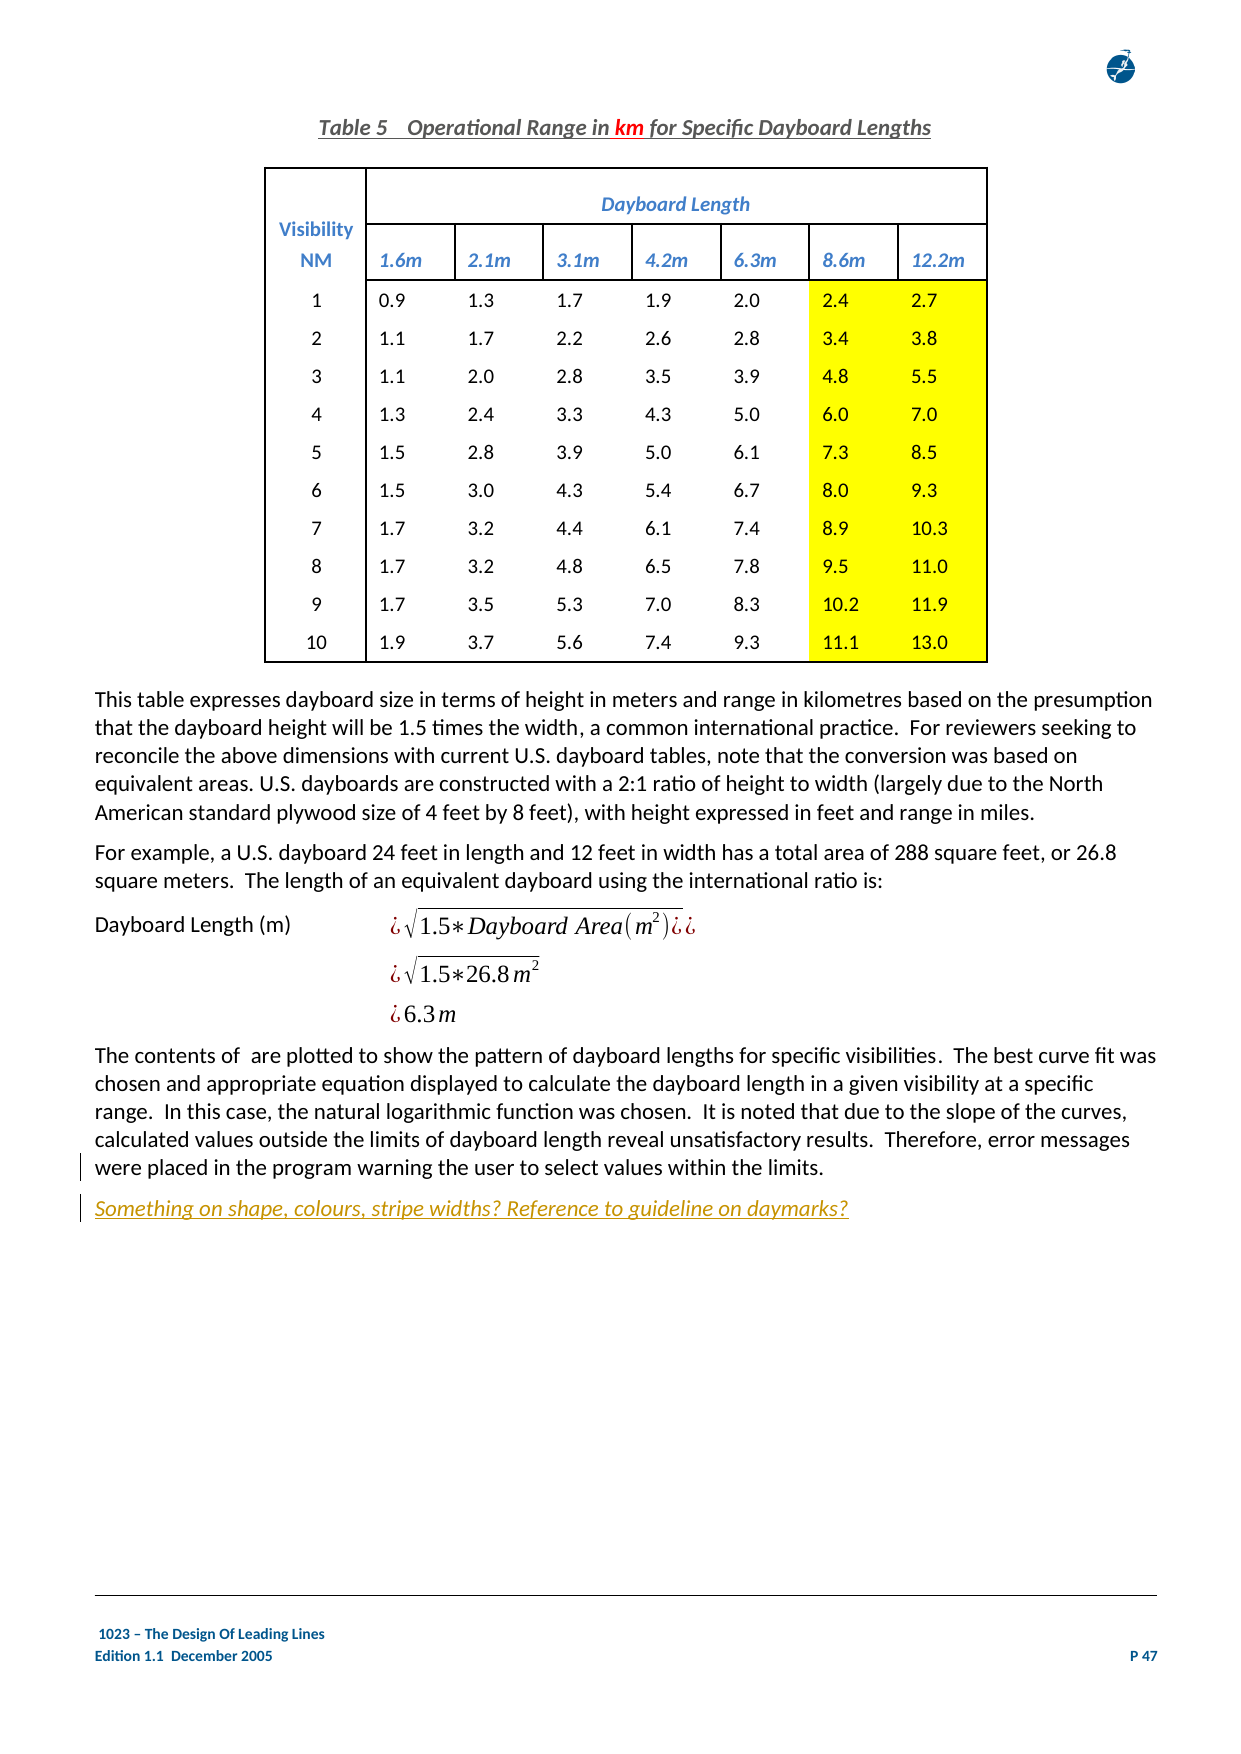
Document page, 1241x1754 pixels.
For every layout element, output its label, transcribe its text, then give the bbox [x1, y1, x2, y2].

table_cell 7.0 [632, 585, 721, 623]
table_cell 6.0 [809, 395, 898, 433]
table_cell 4.8 [809, 357, 898, 395]
table_cell 8.5 [898, 433, 986, 471]
table_cell 3.2 [455, 509, 543, 547]
table_cell 6.1 [721, 433, 809, 471]
table_cell 9.5 [809, 547, 898, 585]
table_cell 4.2m [633, 225, 720, 279]
table_cell 8 [266, 547, 365, 585]
table_cell 5 [266, 433, 365, 471]
table_cell 1.9 [367, 623, 455, 661]
table_cell 2.4 [809, 281, 898, 319]
table_cell 2.7 [898, 281, 986, 319]
table_cell 7 [266, 509, 365, 547]
table_cell 1.5 [367, 433, 455, 471]
table_cell 8.3 [721, 585, 809, 623]
table_cell 2.8 [721, 319, 809, 357]
table_cell 6.3m [722, 225, 808, 279]
table_cell 3.8 [898, 319, 986, 357]
picture [1075, 0, 1194, 118]
table_cell 2 [266, 319, 365, 357]
table_cell 7.4 [721, 509, 809, 547]
text The contents of Table 5 are plotted to show the pattern of dayboard lengths for specific visibilities. The best curve fit was chosen and appropriate equation displayed to calculate the dayboard length in a given visibility at a specific range. In this case, the natural logarithmic function was chosen. It is noted that due to the slope of the curves, calculated values outside the limits of dayboard length reveal unsatisfactory results. Therefore, error messages were placed in the program warning the user to select values within the limits. [94, 1041, 1157, 1181]
table_cell 10.3 [898, 509, 986, 547]
table_cell 4.3 [543, 471, 632, 509]
table_cell 13.0 [898, 623, 986, 661]
text For example, a U.S. dayboard 24 feet in length and 12 feet in width has a total area of 288 square feet, or 26.8 square meters. The length of an equivalent dayboard using the international ratio is: [94, 838, 1157, 894]
table_cell 3.3 [543, 395, 632, 433]
table_cell 2.2 [543, 319, 632, 357]
table_cell 3.9 [543, 433, 632, 471]
table_cell 4.4 [543, 509, 632, 547]
table_cell 3.5 [455, 585, 543, 623]
table_cell 3.0 [455, 471, 543, 509]
table_cell 8.6m [810, 225, 897, 279]
table_cell 6.5 [632, 547, 721, 585]
text Dayboard Length (m) [94, 907, 1157, 942]
table_cell 3.1m [544, 225, 631, 279]
table_cell 1.7 [543, 281, 632, 319]
table_cell 2.4 [455, 395, 543, 433]
table_cell 5.3 [543, 585, 632, 623]
table_cell 3.7 [455, 623, 543, 661]
table_cell 1.7 [367, 585, 455, 623]
table_cell 11.9 [898, 585, 986, 623]
table_cell 6.7 [721, 471, 809, 509]
table_cell 1.6m [367, 225, 454, 279]
table_cell 7.0 [898, 395, 986, 433]
table_cell 1.7 [367, 547, 455, 585]
text Operational Range in km for Specific Dayboard Lengths [94, 113, 1157, 142]
table_cell 7.4 [632, 623, 721, 661]
text This table expresses dayboard size in terms of height in meters and range in kilometres based on the presumption that the dayboard height will be 1.5 times the width, a common international practice. For reviewers seeking to reconcile the above dimensions with current U.S. dayboard tables, note that the conversion was based on equivalent areas. U.S. dayboards are constructed with a 2:1 ratio of height to width (largely due to the North American standard plywood size of 4 feet by 8 feet), with height expressed in feet and range in miles. [94, 686, 1157, 826]
table_cell 3.5 [632, 357, 721, 395]
table_cell 5.6 [543, 623, 632, 661]
table_cell 11.1 [809, 623, 898, 661]
table_cell 9.3 [898, 471, 986, 509]
table_cell 6 [266, 471, 365, 509]
table_cell 0.9 [367, 281, 455, 319]
table_cell 2.6 [632, 319, 721, 357]
table_cell 6.1 [632, 509, 721, 547]
table_cell 1.1 [367, 357, 455, 395]
table_cell 9 [266, 585, 365, 623]
table_cell 5.4 [632, 471, 721, 509]
table_cell 2.8 [543, 357, 632, 395]
table_header Dayboard Length [367, 169, 986, 223]
table_cell 7.8 [721, 547, 809, 585]
table_cell 5.5 [898, 357, 986, 395]
table_cell 7.3 [809, 433, 898, 471]
table_cell 5.0 [721, 395, 809, 433]
table_header Visibility NM [266, 169, 365, 279]
table_cell 3 [266, 357, 365, 395]
table_cell 1 [266, 279, 365, 319]
table_cell 3.4 [809, 319, 898, 357]
table_cell 3.9 [721, 357, 809, 395]
table_cell 1.1 [367, 319, 455, 357]
table_cell 2.0 [721, 281, 809, 319]
table_cell 1.3 [367, 395, 455, 433]
table_cell 1.9 [632, 281, 721, 319]
table_cell 2.1m [456, 225, 542, 279]
table_cell 1.5 [367, 471, 455, 509]
table_cell 3.2 [455, 547, 543, 585]
table_cell 2.8 [455, 433, 543, 471]
table_cell 5.0 [632, 433, 721, 471]
table_cell 4.3 [632, 395, 721, 433]
table_cell 9.3 [721, 623, 809, 661]
table_cell 8.9 [809, 509, 898, 547]
table_cell 1.7 [455, 319, 543, 357]
table_cell 1.3 [455, 281, 543, 319]
table_cell 2.0 [455, 357, 543, 395]
table_cell 10 [266, 623, 365, 661]
table_cell 10.2 [809, 585, 898, 623]
table_cell 4 [266, 395, 365, 433]
table_cell 12.2m [899, 225, 986, 279]
table_cell 11.0 [898, 547, 986, 585]
table_cell 8.0 [809, 471, 898, 509]
table_cell 1.7 [367, 509, 455, 547]
table_cell 4.8 [543, 547, 632, 585]
